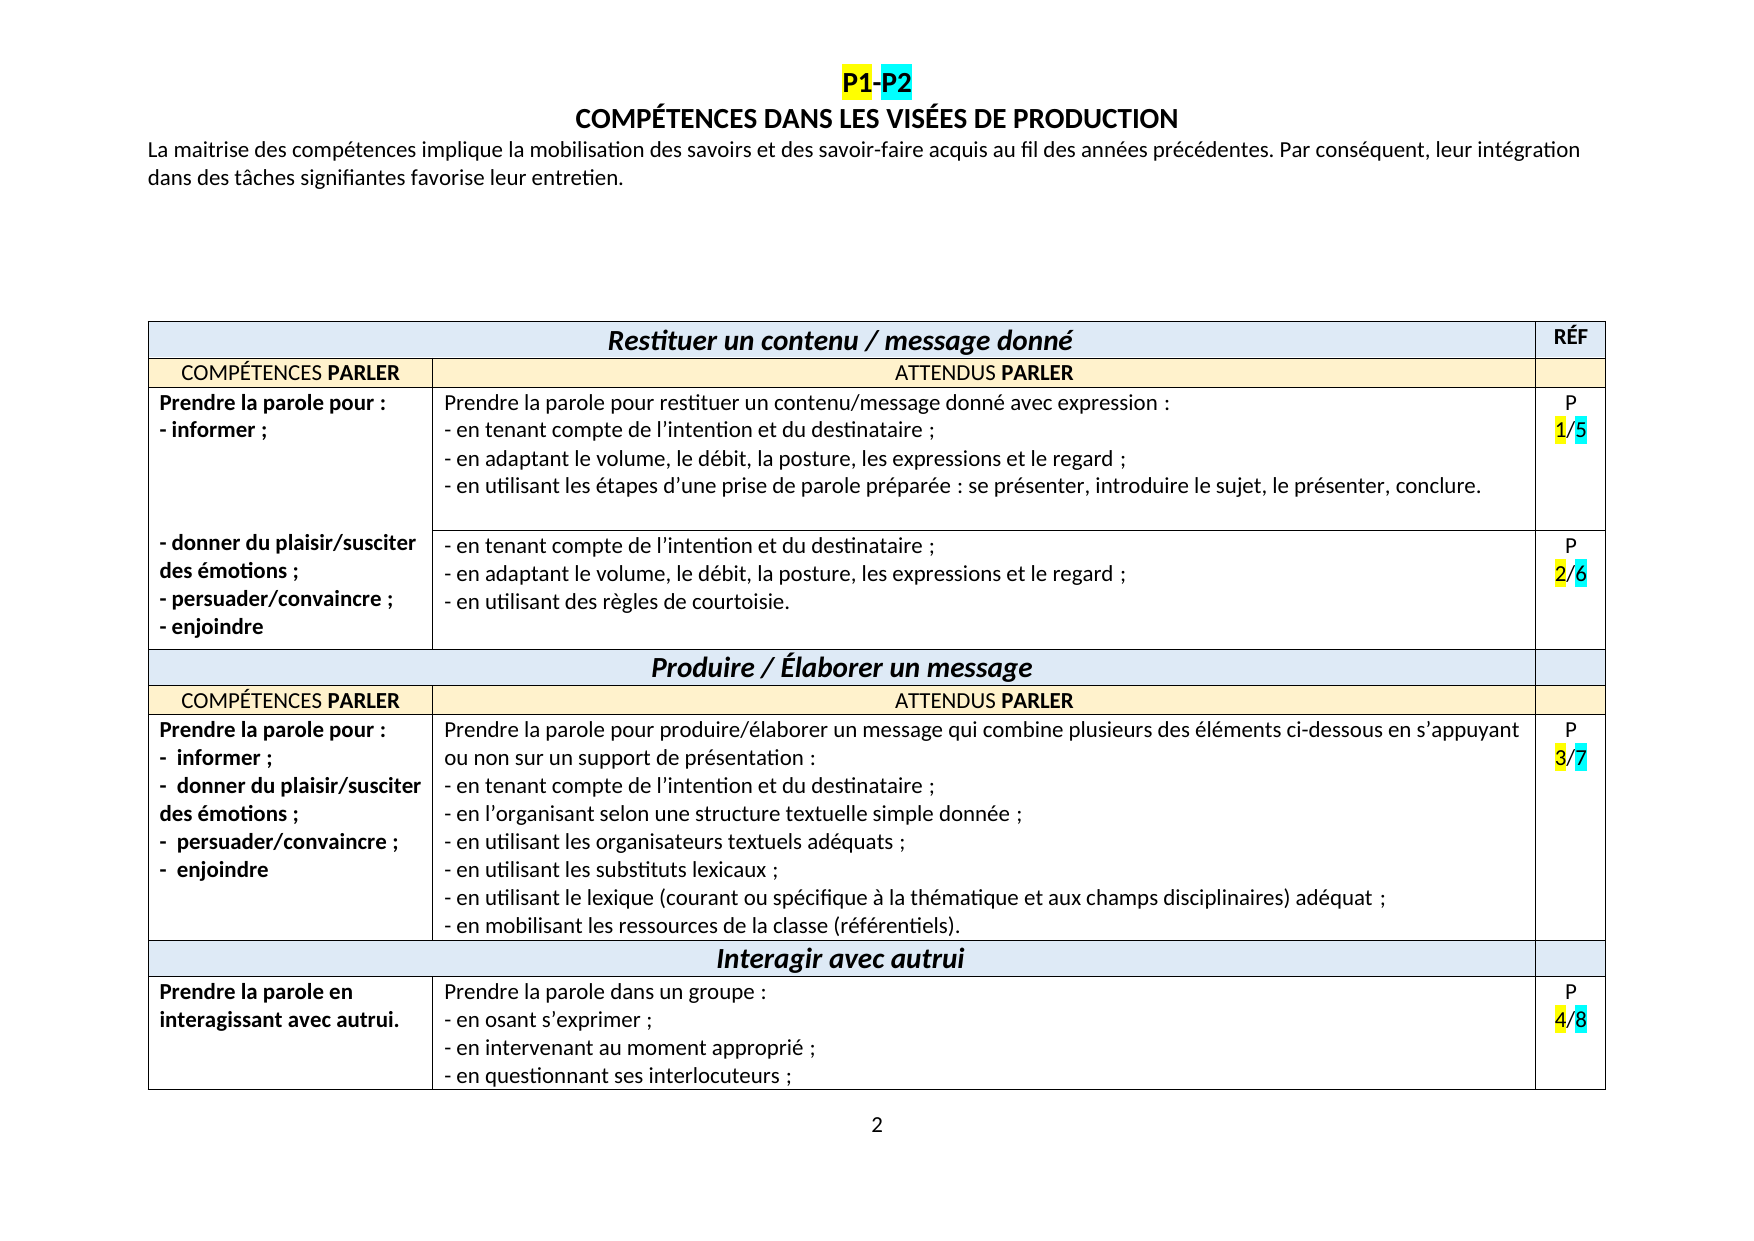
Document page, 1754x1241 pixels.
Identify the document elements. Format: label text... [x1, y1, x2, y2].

table_cell [1536, 359, 1605, 387]
table_cell Prendre la parole pour : - informer ; - donner du plaisir/susciter des émotions ; - persuader/convaincre ; - enjoindre [149, 388, 432, 648]
table_cell [1536, 941, 1605, 976]
table_cell Prendre la parole pour : - informer ; - donner du plaisir/susciter des émotions ; - persuader/convaincre ; - enjoindre [149, 715, 432, 939]
table_cell - en tenant compte de l’intention et du destinataire ; - en adaptant le volume, le débit, la posture, les expressions et le regard ; - en utilisant des règles de courtoisie. [433, 531, 1535, 648]
table_cell COMPÉTENCES PARLER [149, 359, 432, 387]
table_header Restituer un contenu / message donné [149, 322, 1535, 357]
table_cell ATTENDUS PARLER [433, 359, 1535, 387]
table_cell [1536, 650, 1605, 685]
table_cell Interagir avec autrui [149, 941, 1535, 976]
table_cell ATTENDUS PARLER [433, 686, 1535, 714]
table_cell P 2/6 [1536, 531, 1605, 648]
table_header RÉF [1536, 322, 1605, 357]
table_cell [1536, 686, 1605, 714]
table_cell P 3/7 [1536, 715, 1605, 939]
table_cell Prendre la parole pour produire/élaborer un message qui combine plusieurs des éléments ci-dessous en s’appuyant ou non sur un support de présentation : - en tenant compte de l’intention et du destinataire ; - en l’organisant selon une structure textuelle simple donnée ; - en utilisant les organisateurs textuels adéquats ; - en utilisant les substituts lexicaux ; - en utilisant le lexique (courant ou spécifique à la thématique et aux champs disciplinaires) adéquat ; - en mobilisant les ressources de la classe (référentiels). [433, 715, 1535, 939]
table_cell P 1/5 [1536, 388, 1605, 530]
table_cell COMPÉTENCES PARLER [149, 686, 432, 714]
table_cell P 4/8 [1536, 977, 1605, 1089]
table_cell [433, 977, 1535, 1089]
table_cell Prendre la parole pour restituer un contenu/message donné avec expression : - en tenant compte de l’intention et du destinataire ; - en adaptant le volume, le débit, la posture, les expressions et le regard ; - en utilisant les étapes d’une prise de parole préparée : se présenter, introduire le sujet, le présenter, conclure. [433, 388, 1535, 530]
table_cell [149, 977, 432, 1089]
table_cell Produire / Élaborer un message [149, 650, 1535, 685]
